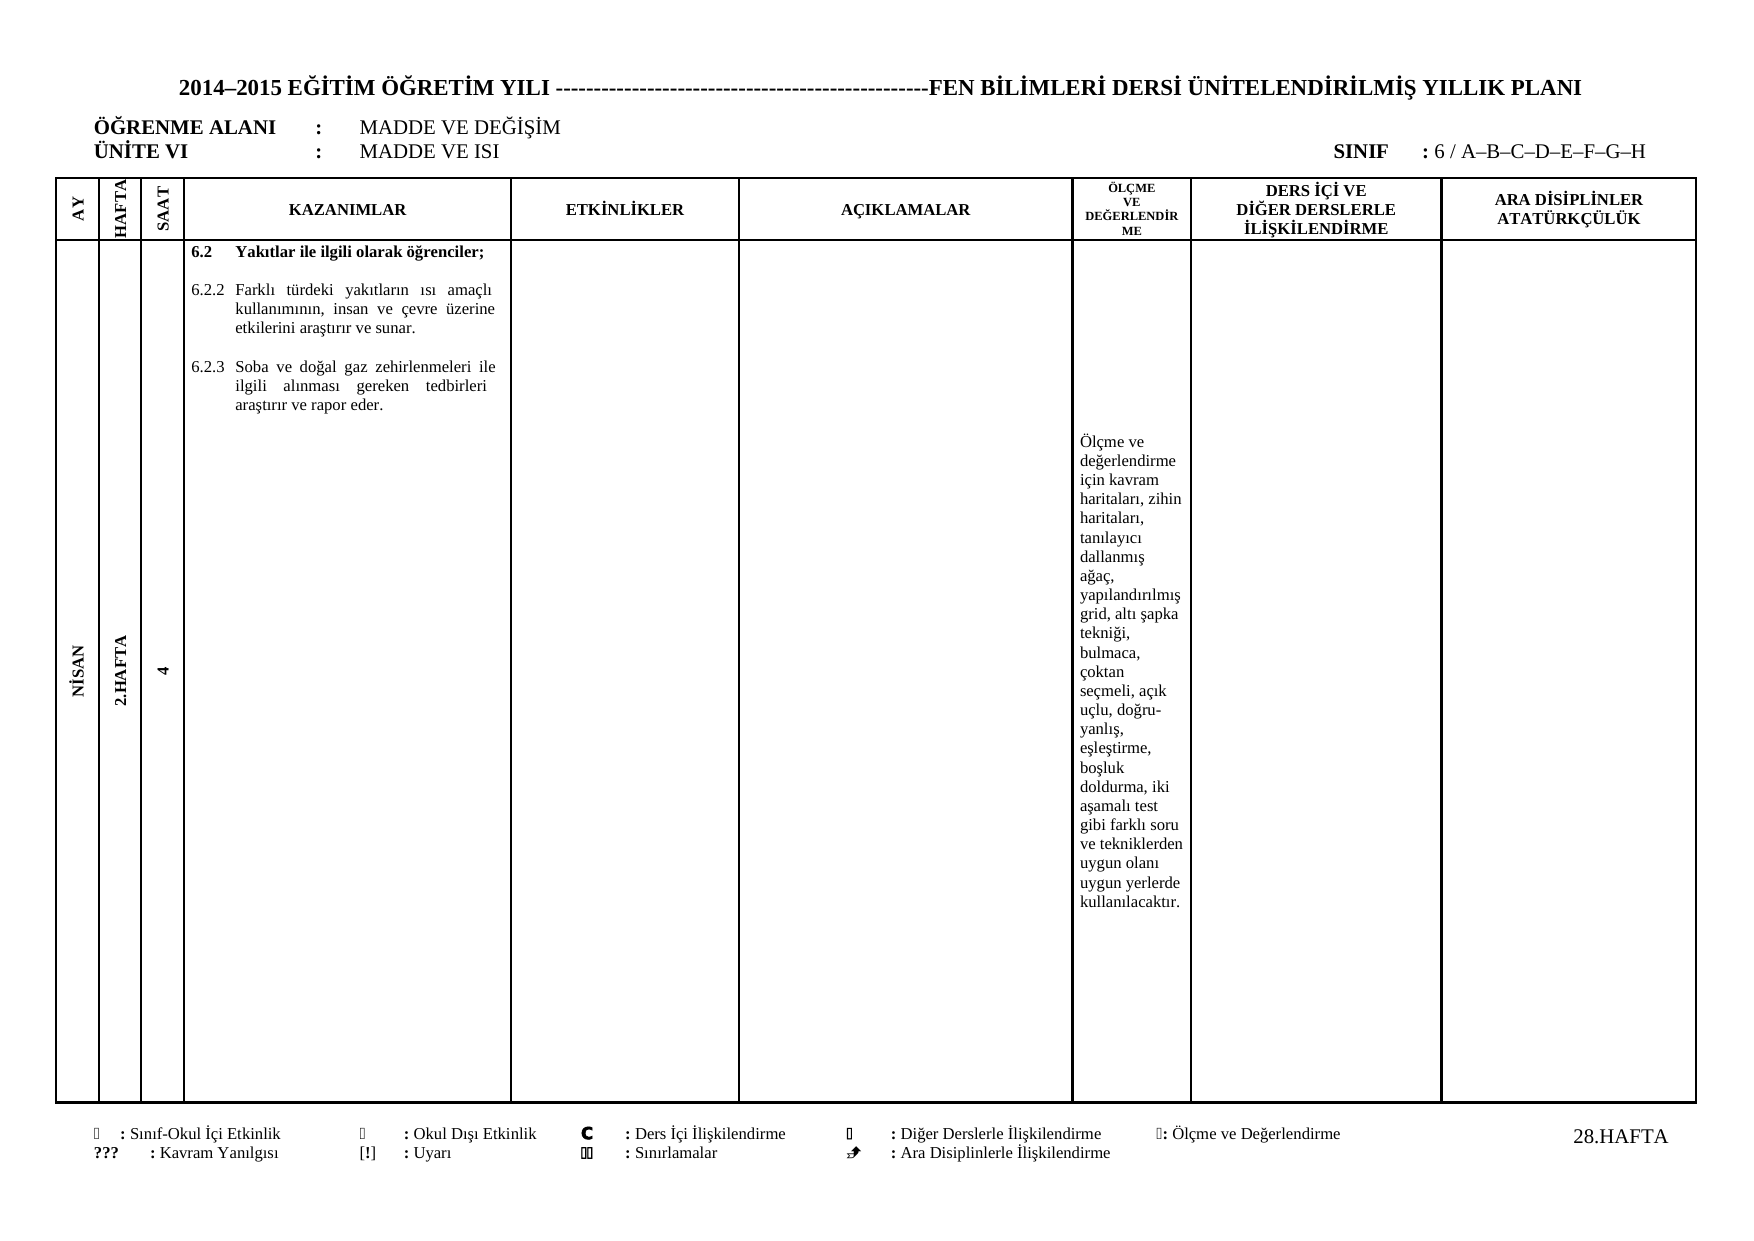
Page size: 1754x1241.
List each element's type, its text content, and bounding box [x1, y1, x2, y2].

table_header ÖLÇME VE DEĞERLENDİRME [1074, 179, 1190, 239]
table_cell [1192, 241, 1440, 1101]
table_header ETKİNLİKLER [512, 179, 738, 239]
table_header ARA DİSİPLİNLER ATATÜRKÇÜLÜK [1443, 179, 1695, 239]
table_cell [740, 241, 1071, 1101]
text ÖĞRENME ALANI : MADDE VE DEĞİŞİM [94, 114, 1669, 139]
table_header HAFTA [100, 179, 140, 239]
table_header AY [57, 179, 98, 239]
table_cell NİSAN [57, 241, 98, 1101]
table_cell 2.HAFTA [100, 241, 140, 1101]
table_cell 6.2 Yakıtlar ile ilgili olarak öğrenciler; 6.2.2 Farklı türdeki yakıtların ısı amaçlı kullanımının, insan ve çevre üzerine etkilerini araştırır ve sunar. 6.2.3 Soba ve doğal gaz zehirlenmeleri ile ilgili alınması gereken tedbirleri araştırır ve rapor eder. [185, 241, 510, 1101]
table_header SAAT [142, 179, 183, 239]
table_header DERS İÇİ VE DİĞER DERSLERLE İLİŞKİLENDİRME [1192, 179, 1440, 239]
table_header KAZANIMLAR [185, 179, 510, 239]
table_cell 4 [142, 241, 183, 1101]
table_cell [1443, 241, 1695, 1101]
table_header AÇIKLAMALAR [740, 179, 1071, 239]
table_cell [512, 241, 738, 1101]
text ÜNİTE VI : MADDE VE ISI SINIF : 6 / A–B–C–D–E–F–G–H [94, 139, 1669, 163]
